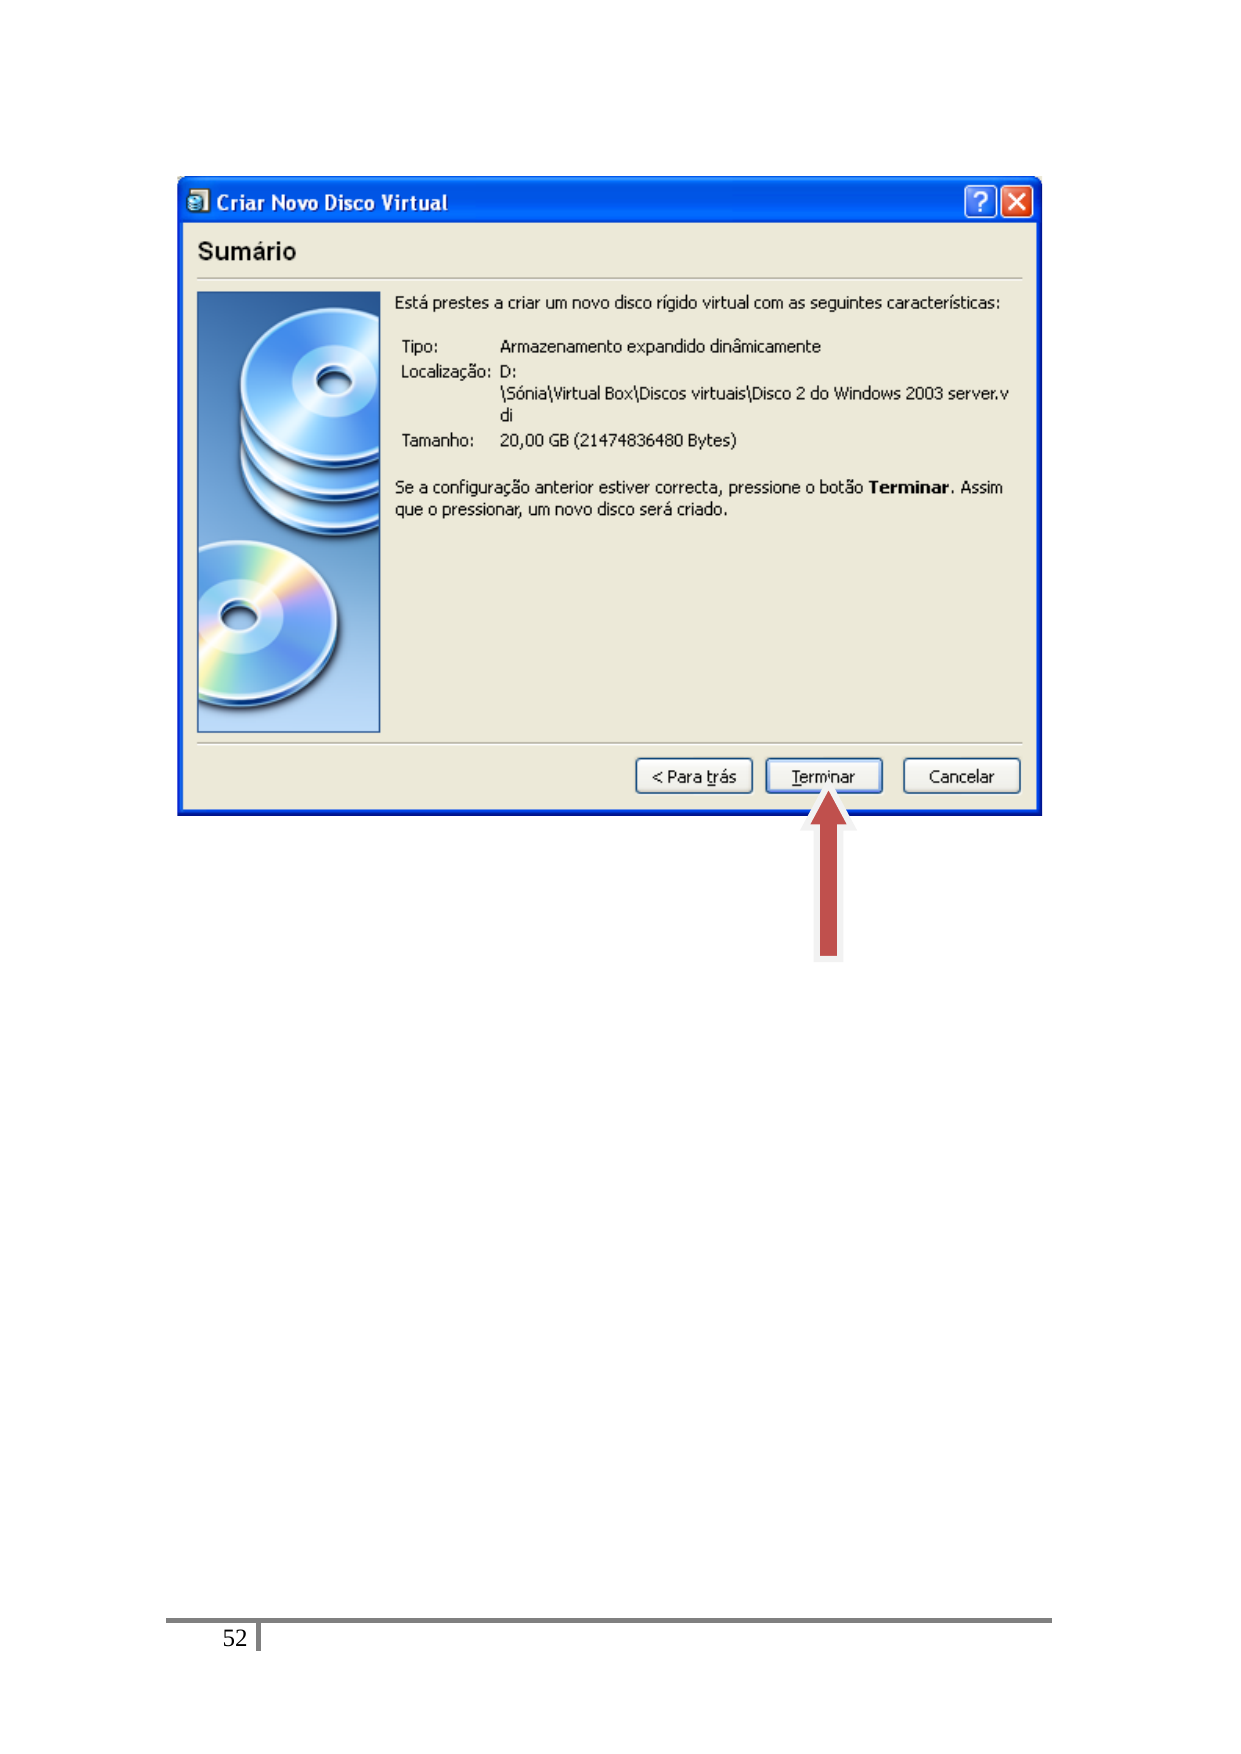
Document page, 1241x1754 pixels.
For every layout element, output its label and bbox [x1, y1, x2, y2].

picture [177, 176, 1043, 816]
